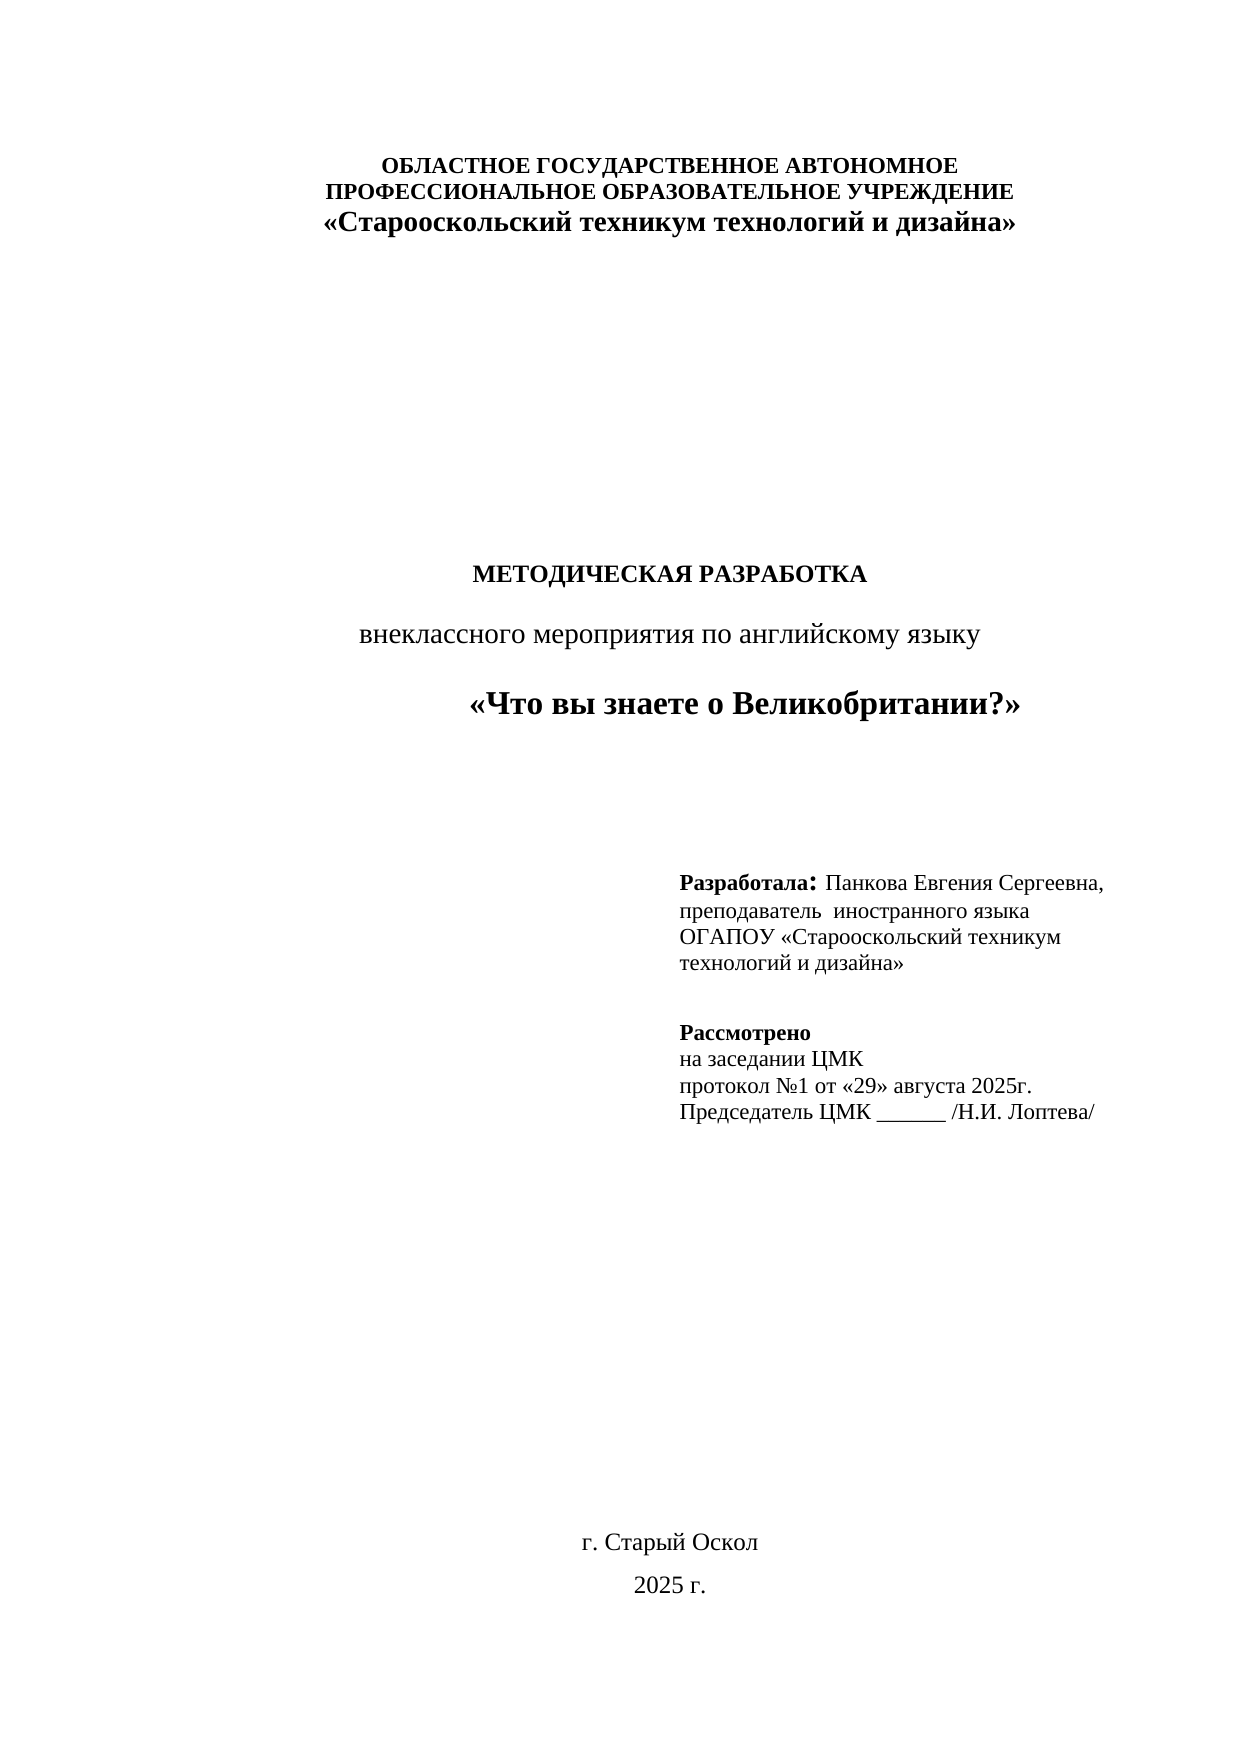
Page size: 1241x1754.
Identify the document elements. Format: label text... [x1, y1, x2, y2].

text ОГАПОУ «Старооскольский техникум [177, 923, 1162, 949]
text ПРОФЕССИОНАЛЬНОЕ ОБРАЗОВАТЕЛЬНОЕ УЧРЕЖДЕНИЕ [177, 178, 1162, 204]
text преподаватель иностранного языка [177, 897, 1162, 923]
text внеклассного мероприятия по английскому языку [177, 616, 1162, 650]
text Председатель ЦМК ______ /Н.И. Лоптева/ [177, 1098, 1162, 1124]
text протокол №1 от «29» августа 2025г. [177, 1072, 1162, 1098]
text Рассмотрено [177, 1019, 1162, 1045]
text технологий и дизайна» [177, 949, 1162, 976]
text МЕТОДИЧЕСКАЯ РАЗРАБОТКА [177, 559, 1162, 588]
text на заседании ЦМК [177, 1045, 1162, 1072]
text «Старооскольский техникум технологий и дизайна» [177, 204, 1162, 238]
text «Что вы знаете о Великобритании?» [177, 683, 1162, 722]
text ОБЛАСТНОЕ ГОСУДАРСТВЕННОЕ АВТОНОМНОЕ [177, 152, 1162, 178]
text Разработала: Панкова Евгения Сергеевна, [177, 863, 1162, 897]
text 2025 г. [177, 1570, 1162, 1599]
text г. Старый Оскол [177, 1527, 1162, 1556]
